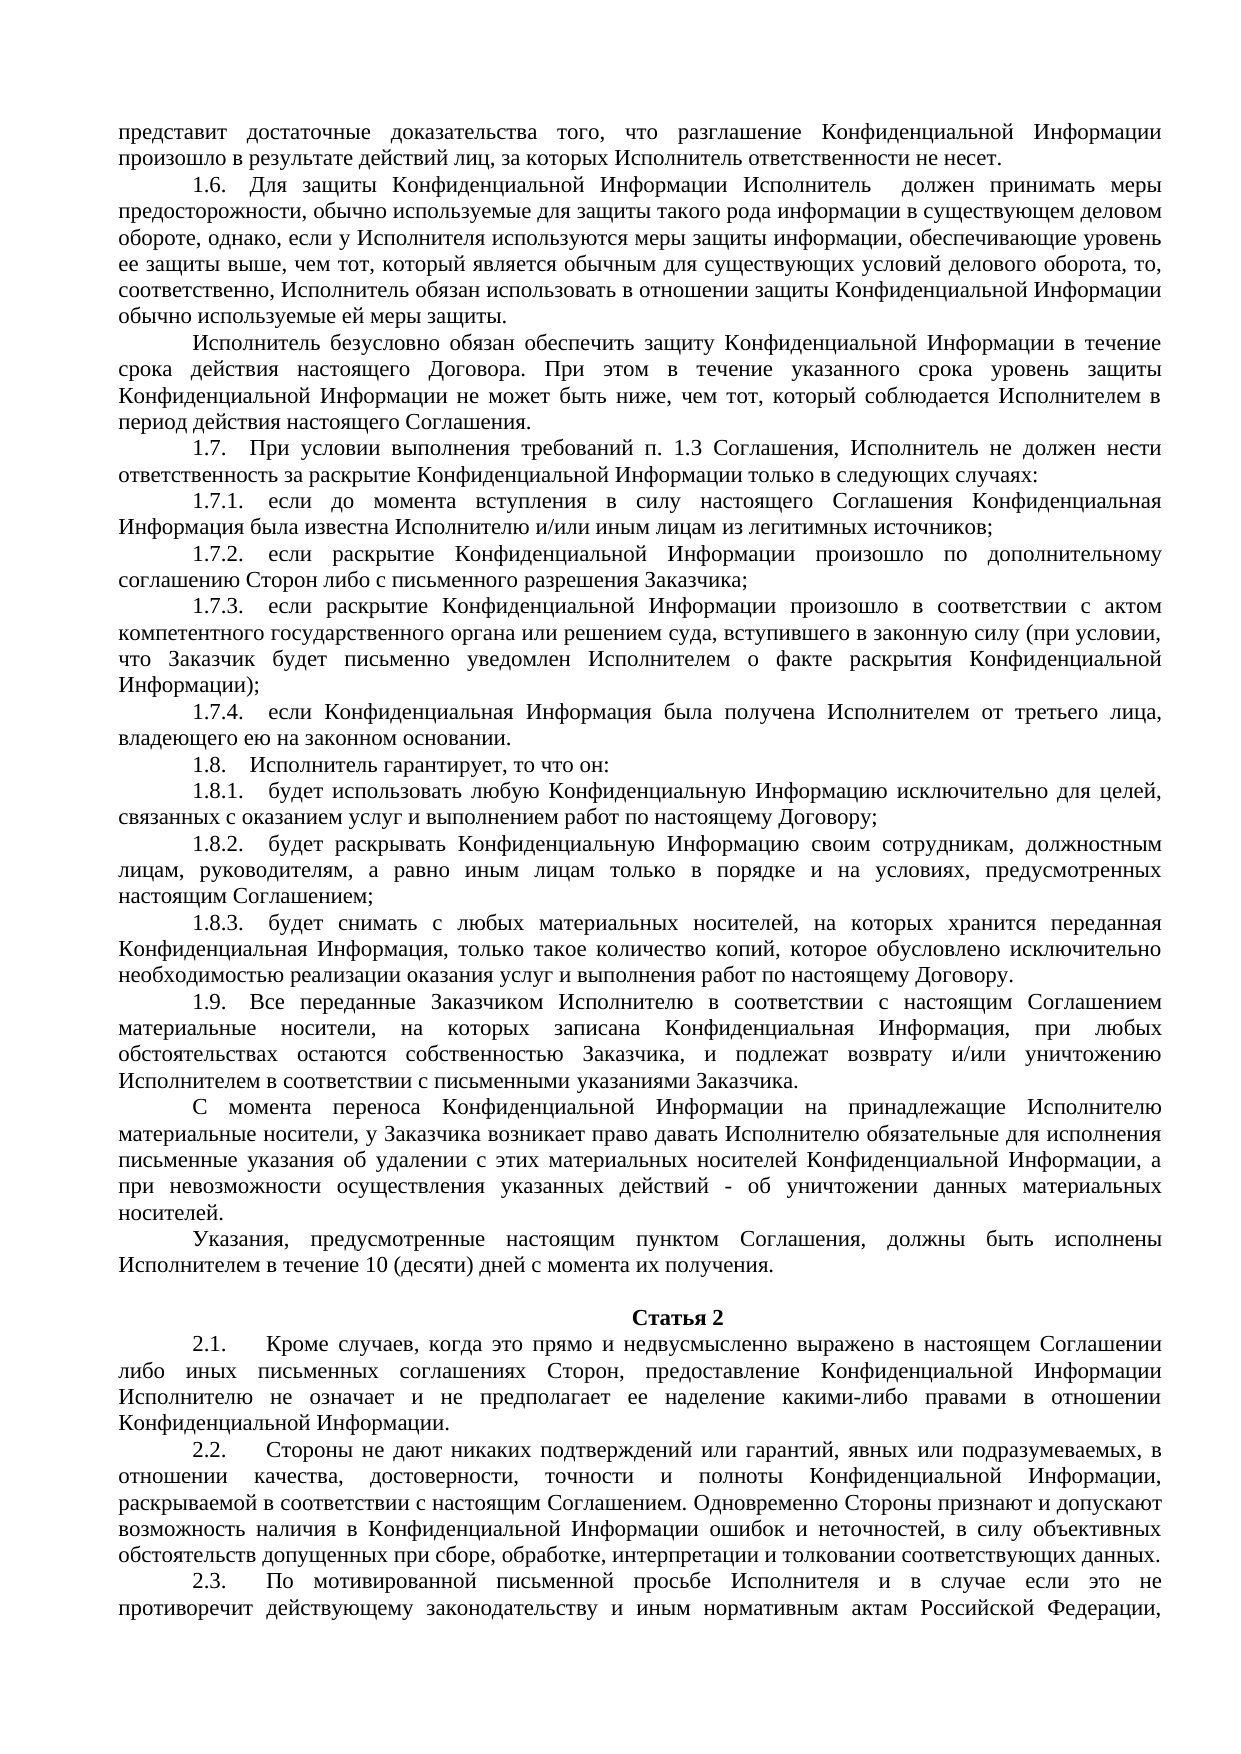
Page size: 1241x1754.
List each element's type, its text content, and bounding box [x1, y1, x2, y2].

list если Конфиденциальная Информация была получена Исполнителем от третьего лица, владеющего ею на законном основании. [118, 698, 1163, 751]
text Статья 2 [118, 1304, 1163, 1330]
list будет использовать любую Конфиденциальную Информацию исключительно для целей, связанных с оказанием услуг и выполнением работ по настоящему Договору; [118, 777, 1163, 830]
list если до момента вступления в силу настоящего Соглашения Конфиденциальная Информация была известна Исполнителю и/или иным лицам из легитимных источников; [118, 487, 1163, 540]
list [118, 1568, 1163, 1620]
list При условии выполнения требований п. 1.3 Соглашения, Исполнитель не должен нести ответственность за раскрытие Конфиденциальной Информации только в следующих случаях: [118, 434, 1163, 487]
text Исполнитель безусловно обязан обеспечить защиту Конфиденциальной Информации в течение срока действия настоящего Договора. При этом в течение указанного срока уровень защиты Конфиденциальной Информации не может быть ниже, чем тот, который соблюдается Исполнителем в период действия настоящего Соглашения. [118, 329, 1163, 434]
text Указания, предусмотренные настоящим пунктом Соглашения, должны быть исполнены Исполнителем в течение 10 (десяти) дней с момента их получения. [118, 1225, 1163, 1278]
list Исполнитель гарантирует, то что он: [118, 751, 1163, 777]
list Стороны не дают никаких подтверждений или гарантий, явных или подразумеваемых, в отношении качества, достоверности, точности и полноты Конфиденциальной Информации, раскрываемой в соответствии с настоящим Соглашением. Одновременно Стороны признают и допускают возможность наличия в Конфиденциальной Информации ошибок и неточностей, в силу объективных обстоятельств допущенных при сборе, обработке, интерпретации и толковании соответствующих данных. [118, 1436, 1163, 1568]
list Для защиты Конфиденциальной Информации Исполнитель должен принимать меры предосторожности, обычно используемые для защиты такого рода информации в существующем деловом обороте, однако, если у Исполнителя используются меры защиты информации, обеспечивающие уровень ее защиты выше, чем тот, который является обычным для существующих условий делового оборота, то, соответственно, Исполнитель обязан использовать в отношении защиты Конфиденциальной Информации обычно используемые ей меры защиты. [118, 171, 1163, 329]
list если раскрытие Конфиденциальной Информации произошло по дополнительному соглашению Сторон либо с письменного разрешения Заказчика; [118, 540, 1163, 592]
list будет раскрывать Конфиденциальную Информацию своим сотрудникам, должностным лицам, руководителям, а равно иным лицам только в порядке и на условиях, предусмотренных настоящим Соглашением; [118, 830, 1163, 909]
list Все переданные Заказчиком Исполнителю в соответствии с настоящим Соглашением материальные носители, на которых записана Конфиденциальная Информация, при любых обстоятельствах остаются собственностью Заказчика, и подлежат возврату и/или уничтожению Исполнителем в соответствии с письменными указаниями Заказчика. [118, 988, 1163, 1093]
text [118, 118, 1163, 171]
list если раскрытие Конфиденциальной Информации произошло в соответствии с актом компетентного государственного органа или решением суда, вступившего в законную силу (при условии, что Заказчик будет письменно уведомлен Исполнителем о факте раскрытия Конфиденциальной Информации); [118, 592, 1163, 698]
list Кроме случаев, когда это прямо и недвусмысленно выражено в настоящем Соглашении либо иных письменных соглашениях Сторон, предоставление Конфиденциальной Информации Исполнителю не означает и не предполагает ее наделение какими-либо правами в отношении Конфиденциальной Информации. [118, 1330, 1163, 1436]
text С момента переноса Конфиденциальной Информации на принадлежащие Исполнителю материальные носители, у Заказчика возникает право давать Исполнителю обязательные для исполнения письменные указания об удалении с этих материальных носителей Конфиденциальной Информации, а при невозможности осуществления указанных действий - об уничтожении данных материальных носителей. [118, 1093, 1163, 1225]
list будет снимать с любых материальных носителей, на которых хранится переданная Конфиденциальная Информация, только такое количество копий, которое обусловлено исключительно необходимостью реализации оказания услуг и выполнения работ по настоящему Договору. [118, 909, 1163, 988]
